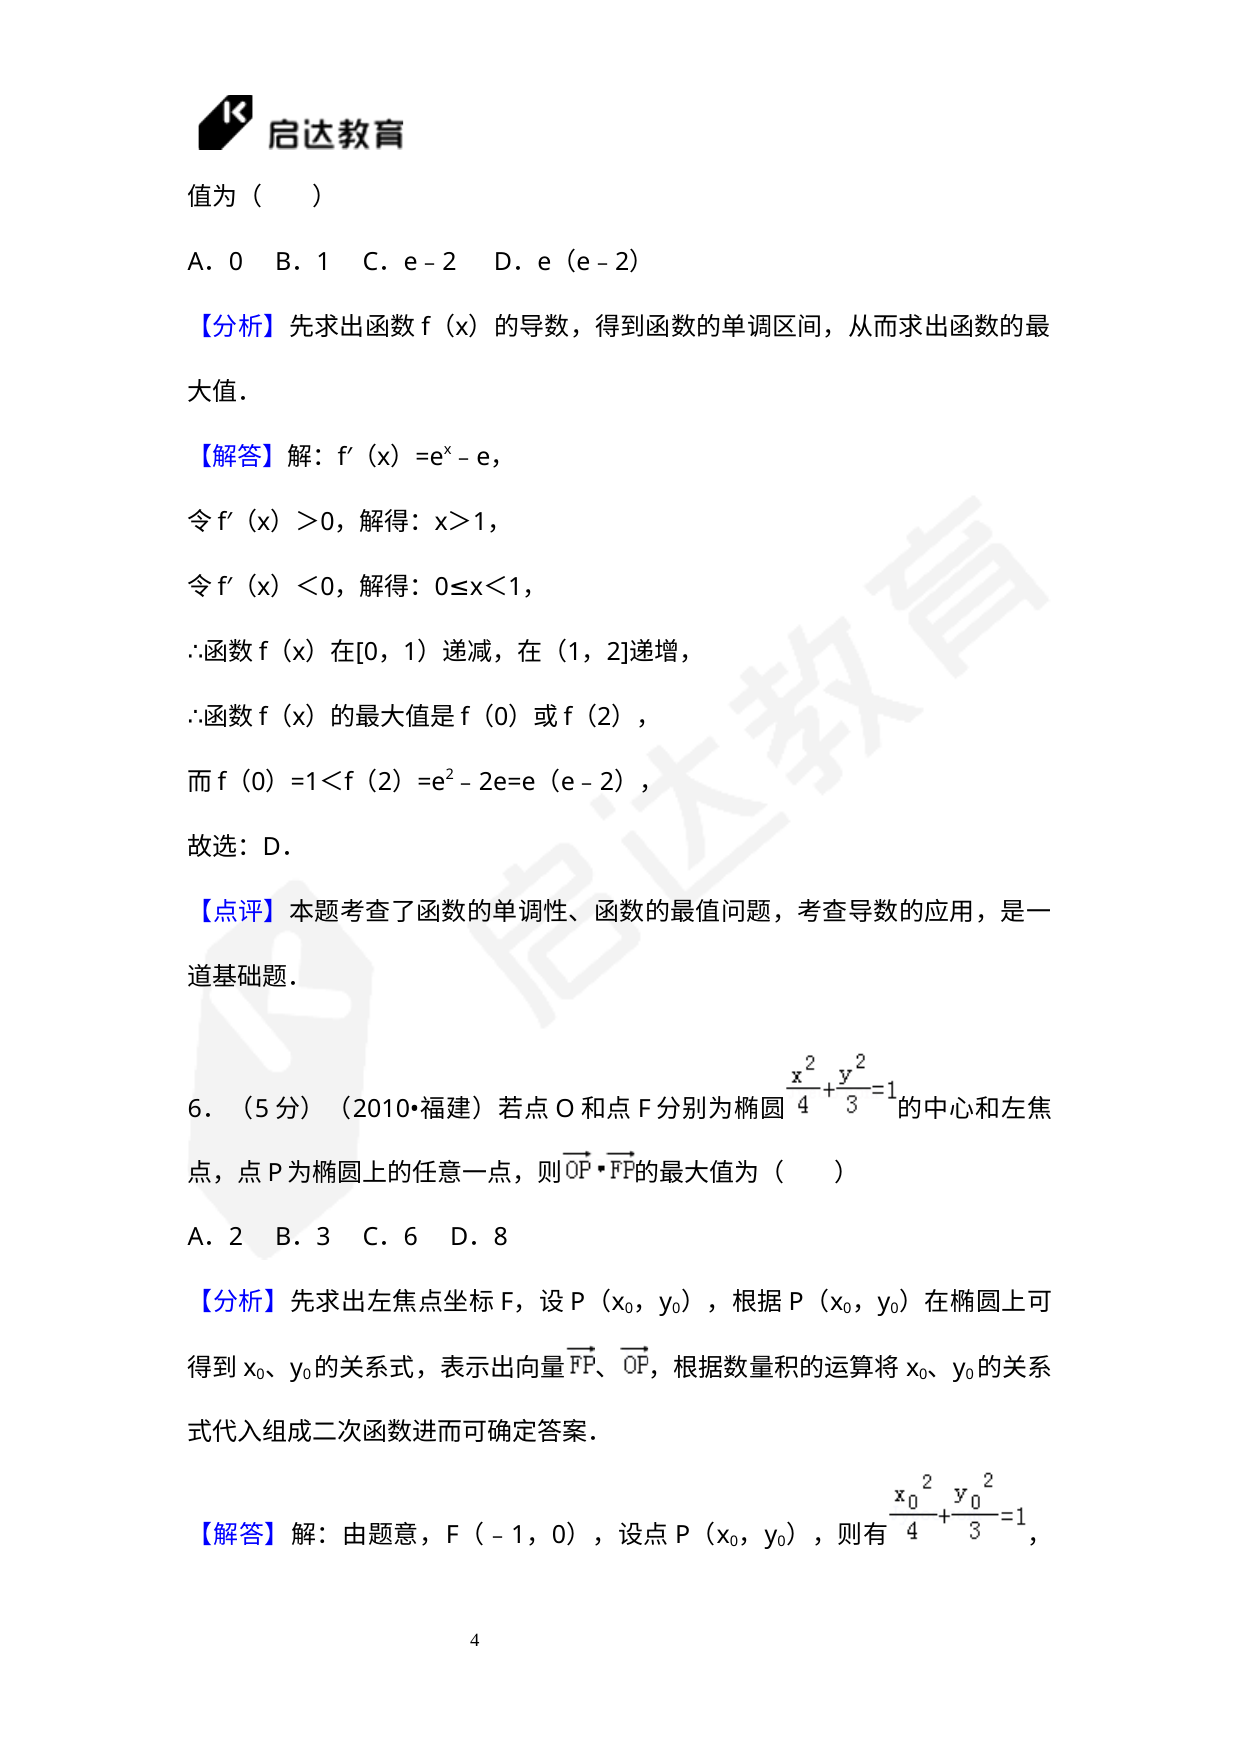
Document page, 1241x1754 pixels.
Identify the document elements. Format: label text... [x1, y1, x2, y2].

text 【点评】本题考查了函数的单调性、函数的最值问题，考查导数的应用，是一道基础题． [187, 877, 1053, 1007]
text 【解答】解：f′（x）=ex﹣e， [187, 422, 1053, 487]
text ∴函数f（x）的最大值是f（0）或f（2）， [187, 682, 1053, 747]
text 5．（5分）（2015春•吉林校级期中）函数f（x）=ex﹣ex在[0，2]上的最大值为（ ） [187, 162, 1053, 227]
picture [889, 1470, 1027, 1544]
picture [562, 1150, 635, 1182]
text A．0 B．1 C．e﹣2 D．e（e﹣2） [187, 227, 1053, 292]
picture [566, 1345, 595, 1377]
text 【分析】先求出函数f（x）的导数，得到函数的单调区间，从而求出函数的最大值． [187, 292, 1053, 422]
picture [786, 1051, 898, 1118]
text ∴函数f（x）在[0，1）递减，在（1，2]递增， [187, 617, 1053, 682]
text 而f（0）=1＜f（2）=e2﹣2e=e（e﹣2）， [187, 747, 1053, 812]
picture [198, 95, 404, 150]
text 令f′（x）＜0，解得：0≤x＜1， [187, 552, 1053, 617]
text 【分析】先求出左焦点坐标F，设P（x0，y0），根据P（x0，y0）在椭圆上可得到x0、y0的关系式，表示出向量、，根据数量积的运算将x0、y0的关系式代入组成二次函数进而可确定答案． [187, 1267, 1053, 1462]
text 【解答】解：由题意，F（﹣1，0），设点P（x0，y0），则有，解得， [187, 1462, 1053, 1559]
text 令f′（x）＞0，解得：x＞1， [187, 487, 1053, 552]
text A．2 B．3 C．6 D．8 [187, 1202, 1053, 1267]
picture [620, 1345, 649, 1377]
text 6．（5分）（2010•福建）若点O和点F分别为椭圆的中心和左焦点，点P为椭圆上的任意一点，则的最大值为（ ） [187, 1039, 1053, 1202]
text 故选：D． [187, 812, 1053, 877]
